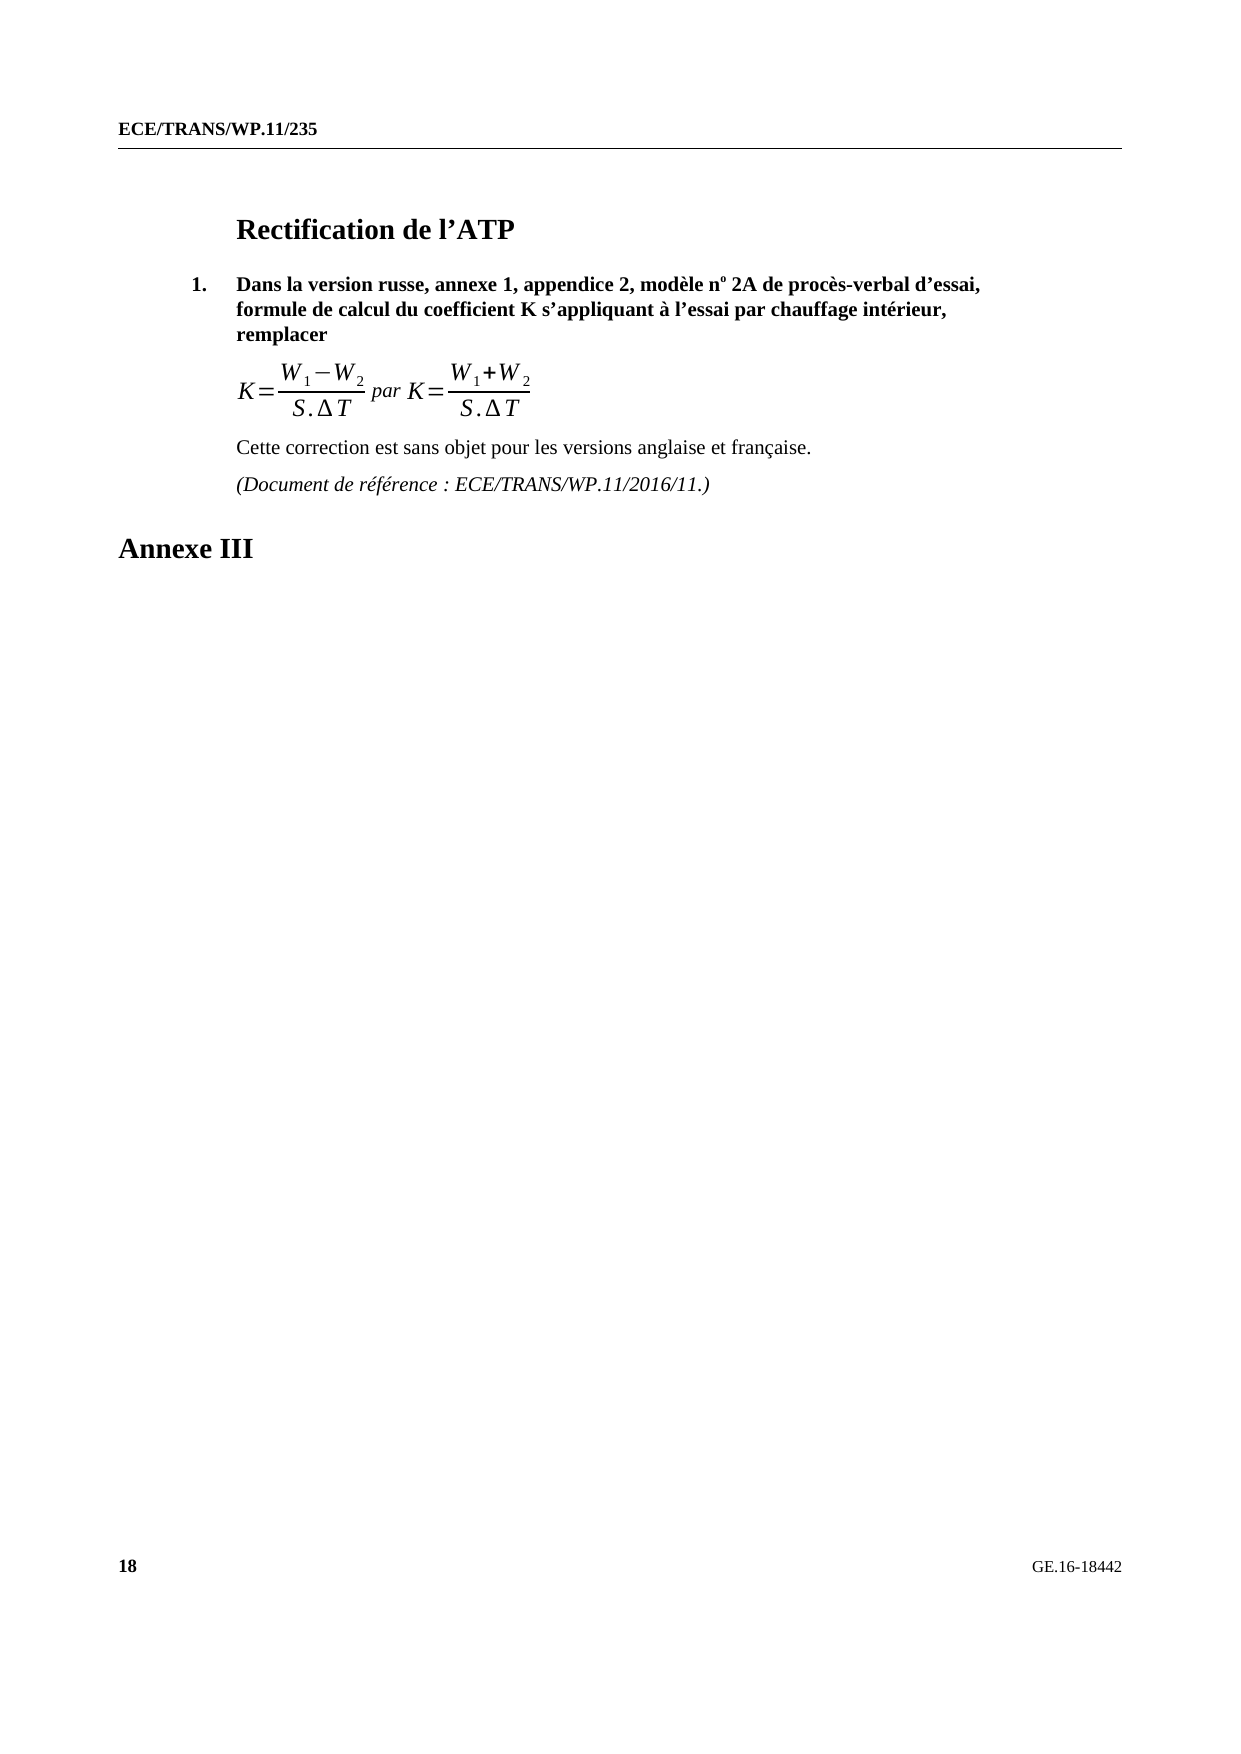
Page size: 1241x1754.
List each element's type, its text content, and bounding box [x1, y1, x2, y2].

text par [236, 358, 1004, 421]
text Rectification de l’ATP [118, 215, 1004, 246]
text Annexe III [118, 534, 1004, 565]
text 1. Dans la version russe, annexe 1, appendice 2, modèle no 2A de procès-verbal d’essai, formule de calcul du coefficient K s’appliquant à l’essai par chauffage intérieur, remplacer [118, 271, 1004, 346]
text Cette correction est sans objet pour les versions anglaise et française. [236, 434, 1004, 459]
text (Document de référence : ECE/TRANS/WP.11/2016/11.) [236, 471, 1004, 496]
